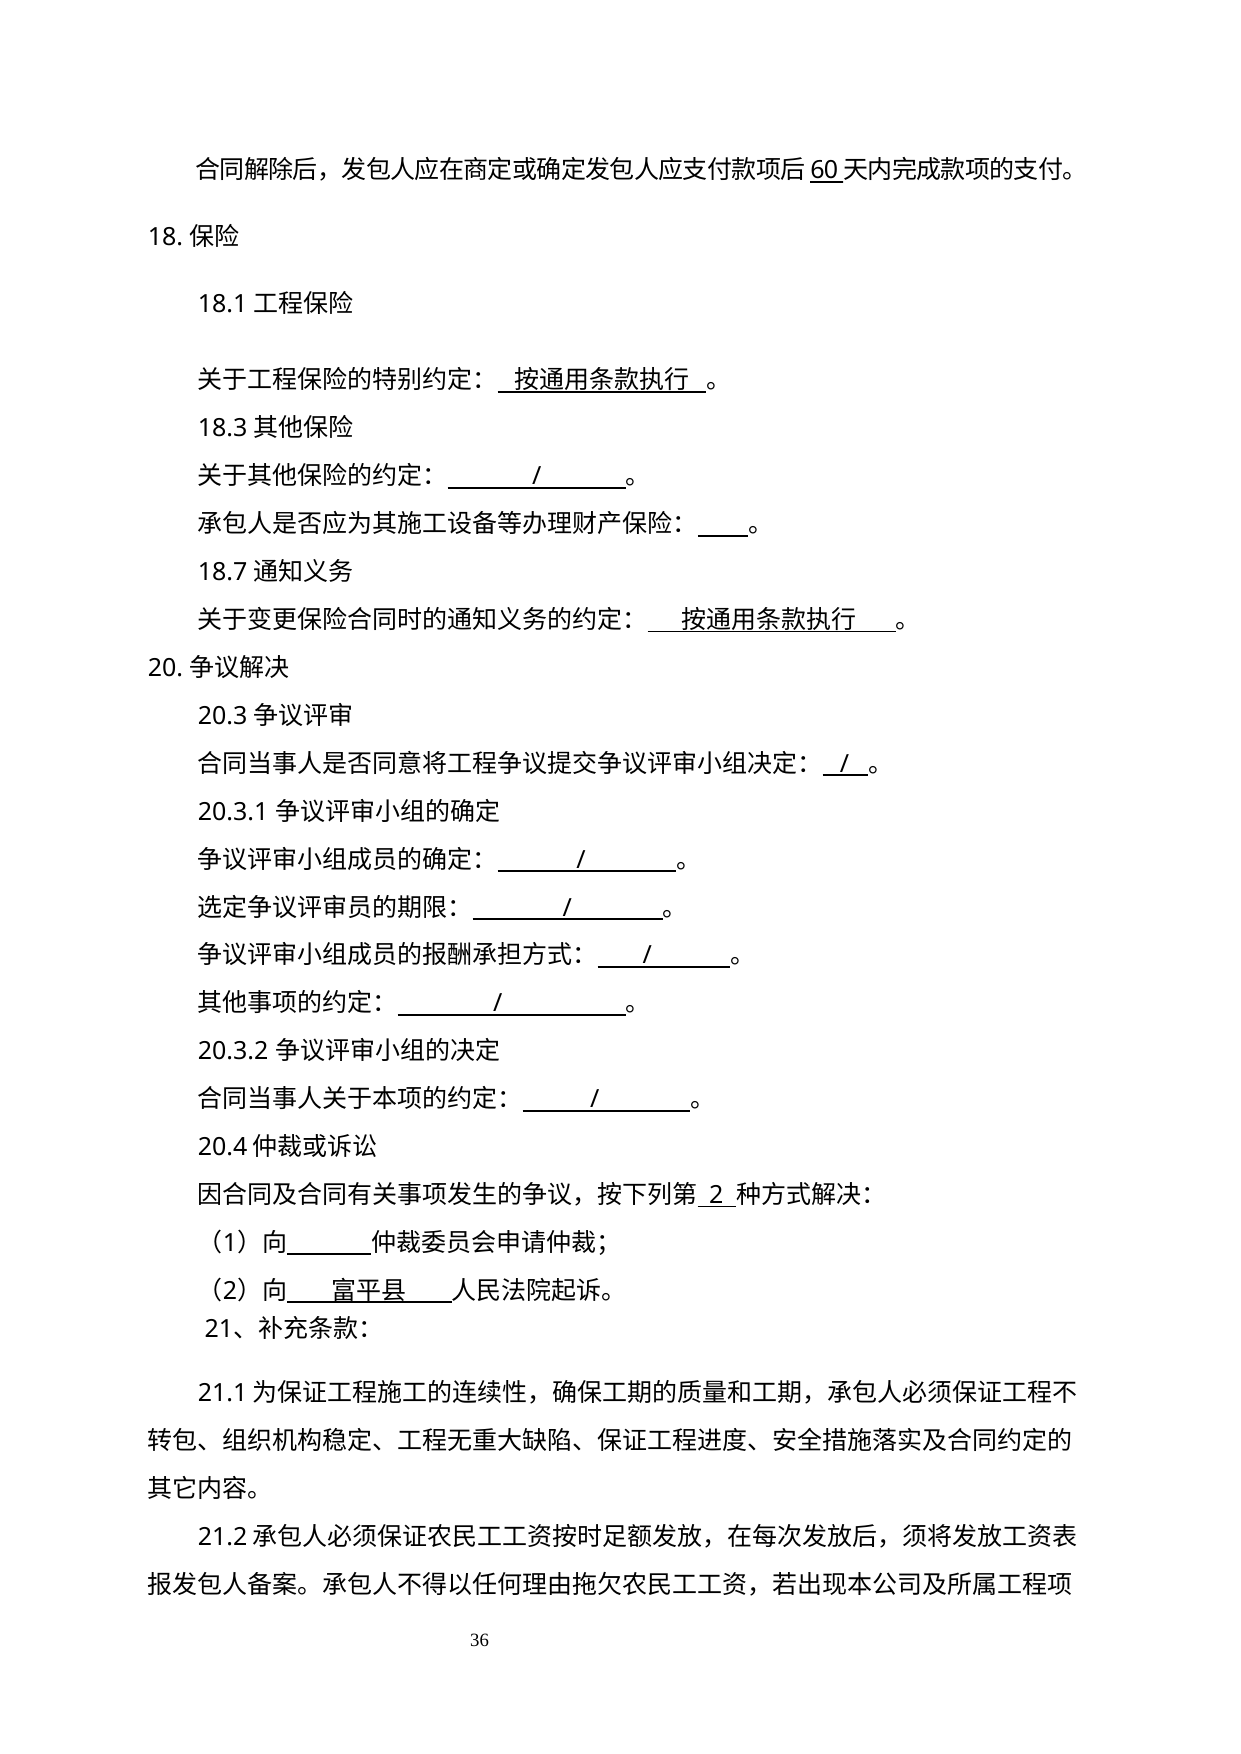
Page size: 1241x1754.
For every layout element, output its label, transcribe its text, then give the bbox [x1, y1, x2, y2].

text 合同当事人是否同意将工程争议提交争议评审小组决定： / 。 [148, 734, 1093, 782]
text 选定争议评审员的期限： / 。 [148, 878, 1093, 926]
text 关于工程保险的特别约定： 按通用条款执行 。 [148, 351, 1093, 398]
text 合同解除后，发包人应在商定或确定发包人应支付款项后60天内完成款项的支付。 [148, 150, 1093, 186]
text 18.7 通知义务 [148, 542, 1093, 590]
text 20. 争议解决 [148, 638, 1093, 686]
text 关于其他保险的约定： / 。 [148, 446, 1093, 494]
text 20.4仲裁或诉讼 [148, 1117, 1093, 1165]
text 21.1为保证工程施工的连续性，确保工期的质量和工期，承包人必须保证工程不转包、组织机构稳定、工程无重大缺陷、保证工程进度、安全措施落实及合同约定的其它内容。 [148, 1363, 1093, 1507]
text （1）向 仲裁委员会申请仲裁； [148, 1213, 1093, 1261]
text 争议评审小组成员的确定： / 。 [148, 830, 1093, 878]
text 关于变更保险合同时的通知义务的约定： 按通用条款执行 。 [148, 590, 1093, 638]
text 18. 保险 [148, 217, 1093, 253]
text 承包人是否应为其施工设备等办理财产保险： 。 [148, 494, 1093, 542]
text 20.3.2 争议评审小组的决定 [148, 1021, 1093, 1069]
text 争议评审小组成员的报酬承担方式： / 。 [148, 926, 1093, 973]
text 18.3 其他保险 [148, 398, 1093, 446]
text 20.3 争议评审 [148, 686, 1093, 734]
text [148, 1507, 1093, 1603]
text 20.3.1 争议评审小组的确定 [148, 782, 1093, 830]
text 因合同及合同有关事项发生的争议，按下列第 2 种方式解决： [148, 1165, 1093, 1213]
text 21、补充条款： [148, 1309, 1093, 1345]
text 18.1 工程保险 [148, 284, 1093, 320]
text 其他事项的约定： / 。 [148, 973, 1093, 1021]
text （2）向 富平县 人民法院起诉。 [148, 1261, 1093, 1309]
text 合同当事人关于本项的约定： / 。 [148, 1069, 1093, 1117]
